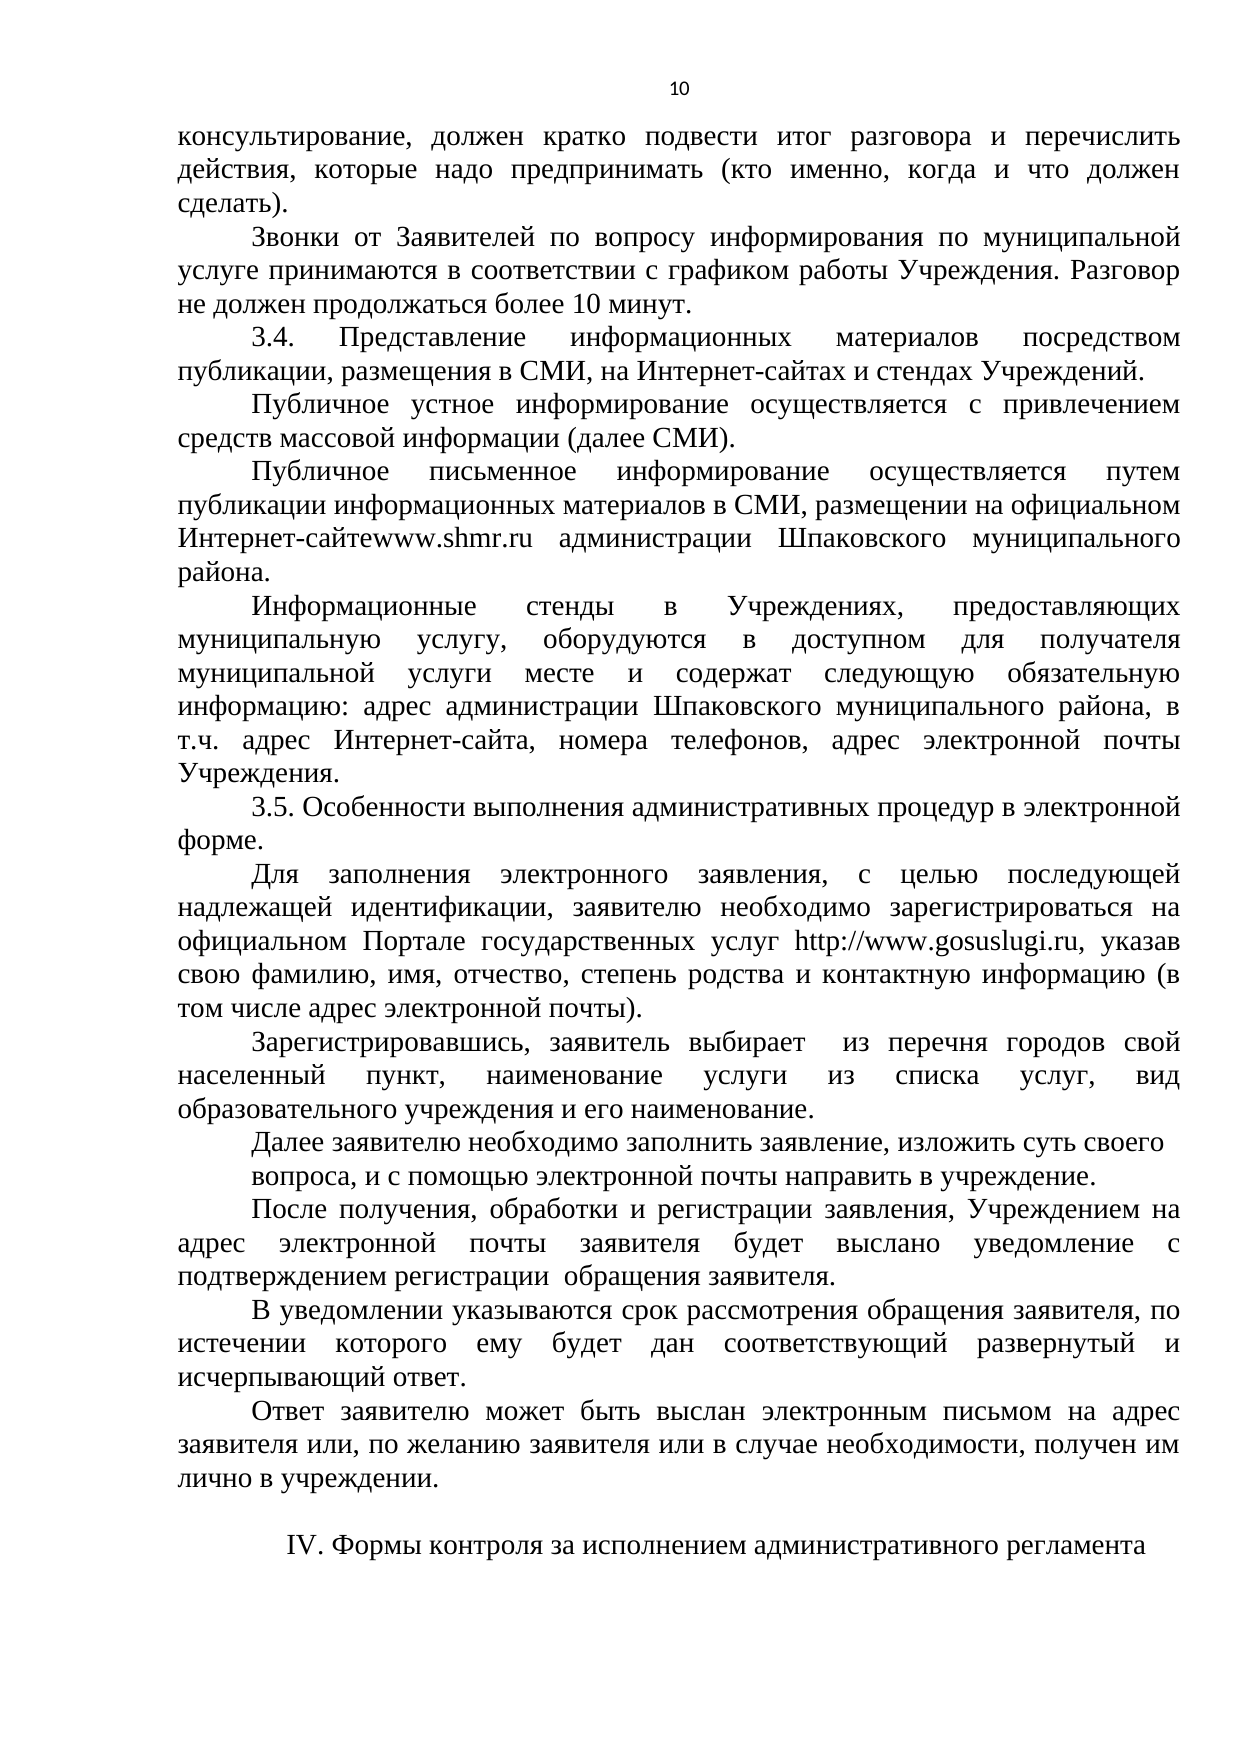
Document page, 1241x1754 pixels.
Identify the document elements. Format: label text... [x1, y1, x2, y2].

text вопроса, и с помощью электронной почты направить в учреждение. [177, 1158, 1181, 1191]
text Информационные стенды в Учреждениях, предоставляющих муниципальную услугу, оборудуются в доступном для получателя муниципальной услуги месте и содержат следующую обязательную информацию: адрес администрации Шпаковского муниципального района, в т.ч. адрес Интернет-сайта, номера телефонов, адрес электронной почты Учреждения. [177, 588, 1181, 789]
text Звонки от Заявителей по вопросу информирования по муниципальной услуге принимаются в соответствии с графиком работы Учреждения. Разговор не должен продолжаться более 10 минут. [177, 219, 1181, 319]
text Для заполнения электронного заявления, с целью последующей надлежащей идентификации, заявителю необходимо зарегистрироваться на официальном Портале государственных услуг http://www.gosuslugi.ru, указав свою фамилию, имя, отчество, степень родства и контактную информацию (в том числе адрес электронной почты). [177, 856, 1181, 1024]
text Зарегистрировавшись, заявитель выбирает из перечня городов свой населенный пункт, наименование услуги из списка услуг, вид образовательного учреждения и его наименование. [177, 1024, 1181, 1124]
text Ответ заявителю может быть выслан электронным письмом на адрес заявителя или, по желанию заявителя или в случае необходимости, получен им лично в учреждении. [177, 1393, 1181, 1493]
text В уведомлении указываются срок рассмотрения обращения заявителя, по истечении которого ему будет дан соответствующий развернутый и исчерпывающий ответ. [177, 1292, 1181, 1393]
text Публичное устное информирование осуществляется с привлечением средств массовой информации (далее СМИ). [177, 386, 1181, 453]
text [177, 118, 1181, 219]
text IV. Формы контроля за исполнением административного регламента [177, 1527, 1181, 1560]
text Публичное письменное информирование осуществляется путем публикации информационных материалов в СМИ, размещении на официальном Интернет-сайтеwww.shmr.ru администрации Шпаковского муниципального района. [177, 453, 1181, 588]
text После получения, обработки и регистрации заявления, Учреждением на адрес электронной почты заявителя будет выслано уведомление с подтверждением регистрации обращения заявителя. [177, 1191, 1181, 1292]
text 3.4. Представление информационных материалов посредством публикации, размещения в СМИ, на Интернет-сайтах и стендах Учреждений. [177, 319, 1181, 386]
text 3.5. Особенности выполнения административных процедур в электронной форме. [177, 789, 1181, 856]
text Далее заявителю необходимо заполнить заявление, изложить суть своего [177, 1124, 1181, 1158]
